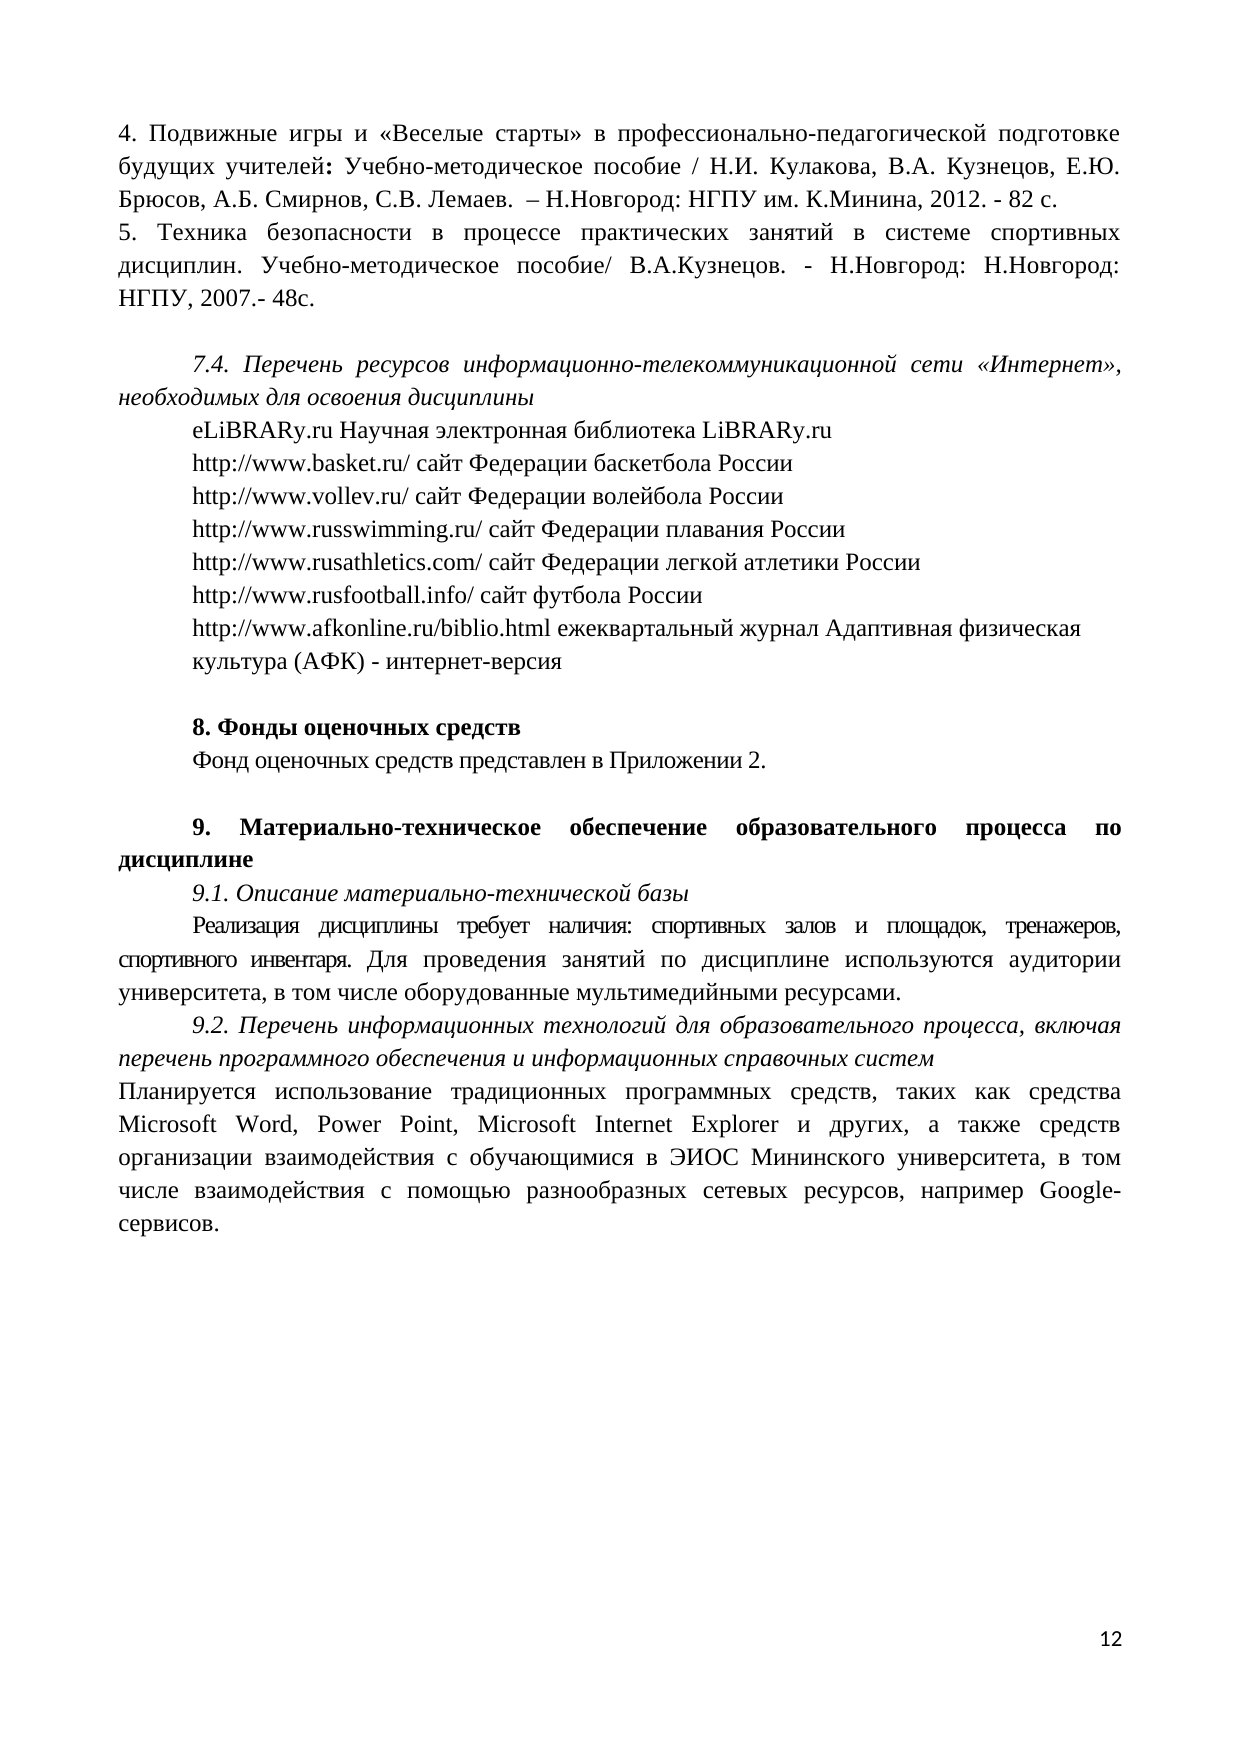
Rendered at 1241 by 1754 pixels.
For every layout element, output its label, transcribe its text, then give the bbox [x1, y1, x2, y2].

text Фонд оценочных средств представлен в Приложении 2. [118, 746, 1122, 774]
text Реализация дисциплины требует наличия: спортивных залов и площадок, тренажеров, спортивного инвентаря. Для проведения занятий по дисциплине используются аудитории университета, в том числе оборудованные мультимедийными ресурсами. [118, 911, 1122, 1005]
text 9.2. Перечень информационных технологий для образовательного процесса, включая перечень программного обеспечения и информационных справочных систем [118, 1010, 1122, 1071]
text 8. Фонды оценочных средств [118, 712, 1122, 741]
text Планируется использование традиционных программных средств, таких как средства Microsoft Word, Power Point, Microsoft Internet Explorer и других, а также средств организации взаимодействия с обучающимися в ЭИОС Мининского университета, в том числе взаимодействия с помощью разнообразных сетевых ресурсов, например Google-сервисов. [118, 1076, 1122, 1237]
text http://www.basket.ru/ сайт Федерации баскетбола России [118, 448, 1122, 477]
text http://www.rusathletics.com/ сайт Федерации легкой атлетики России [118, 547, 1122, 576]
text 9. Материально-техническое обеспечение образовательного процесса по дисциплине [118, 812, 1122, 873]
text http://www.afkonline.ru/biblio.html ежеквартальный журнал Адаптивная физическая [118, 613, 1122, 642]
text культура (АФК) - интернет-версия [118, 646, 1122, 675]
text http://www.vollev.ru/ сайт Федерации волейбола России [118, 481, 1122, 510]
text 4. Подвижные игры и «Веселые старты» в профессионально-педагогической подготовке будущих учителей: Учебно-методическое пособие / Н.И. Кулакова, В.А. Кузнецов, Е.Ю. Брюсов, А.Б. Смирнов, С.В. Лемаев. – Н.Новгород: НГПУ им. К.Минина, 2012. - 82 с. [118, 118, 1122, 213]
text 5. Техника безопасности в процессе практических занятий в системе спортивных дисциплин. Учебно-методическое пособие/ В.А.Кузнецов. - Н.Новгород: Н.Новгород: НГПУ, 2007.- 48с. [118, 217, 1122, 312]
text eLiBRARy.ru Научная электронная библиотека LiBRARy.ru [118, 415, 1122, 444]
text 9.1. Описание материально-технической базы [118, 878, 1122, 906]
text 7.4. Перечень ресурсов информационно-телекоммуникационной сети «Интернет», необходимых для освоения дисциплины [118, 349, 1122, 411]
text http://www.russwimming.ru/ сайт Федерации плавания России [118, 514, 1122, 543]
text http://www.rusfootball.info/ сайт футбола России [118, 580, 1122, 609]
